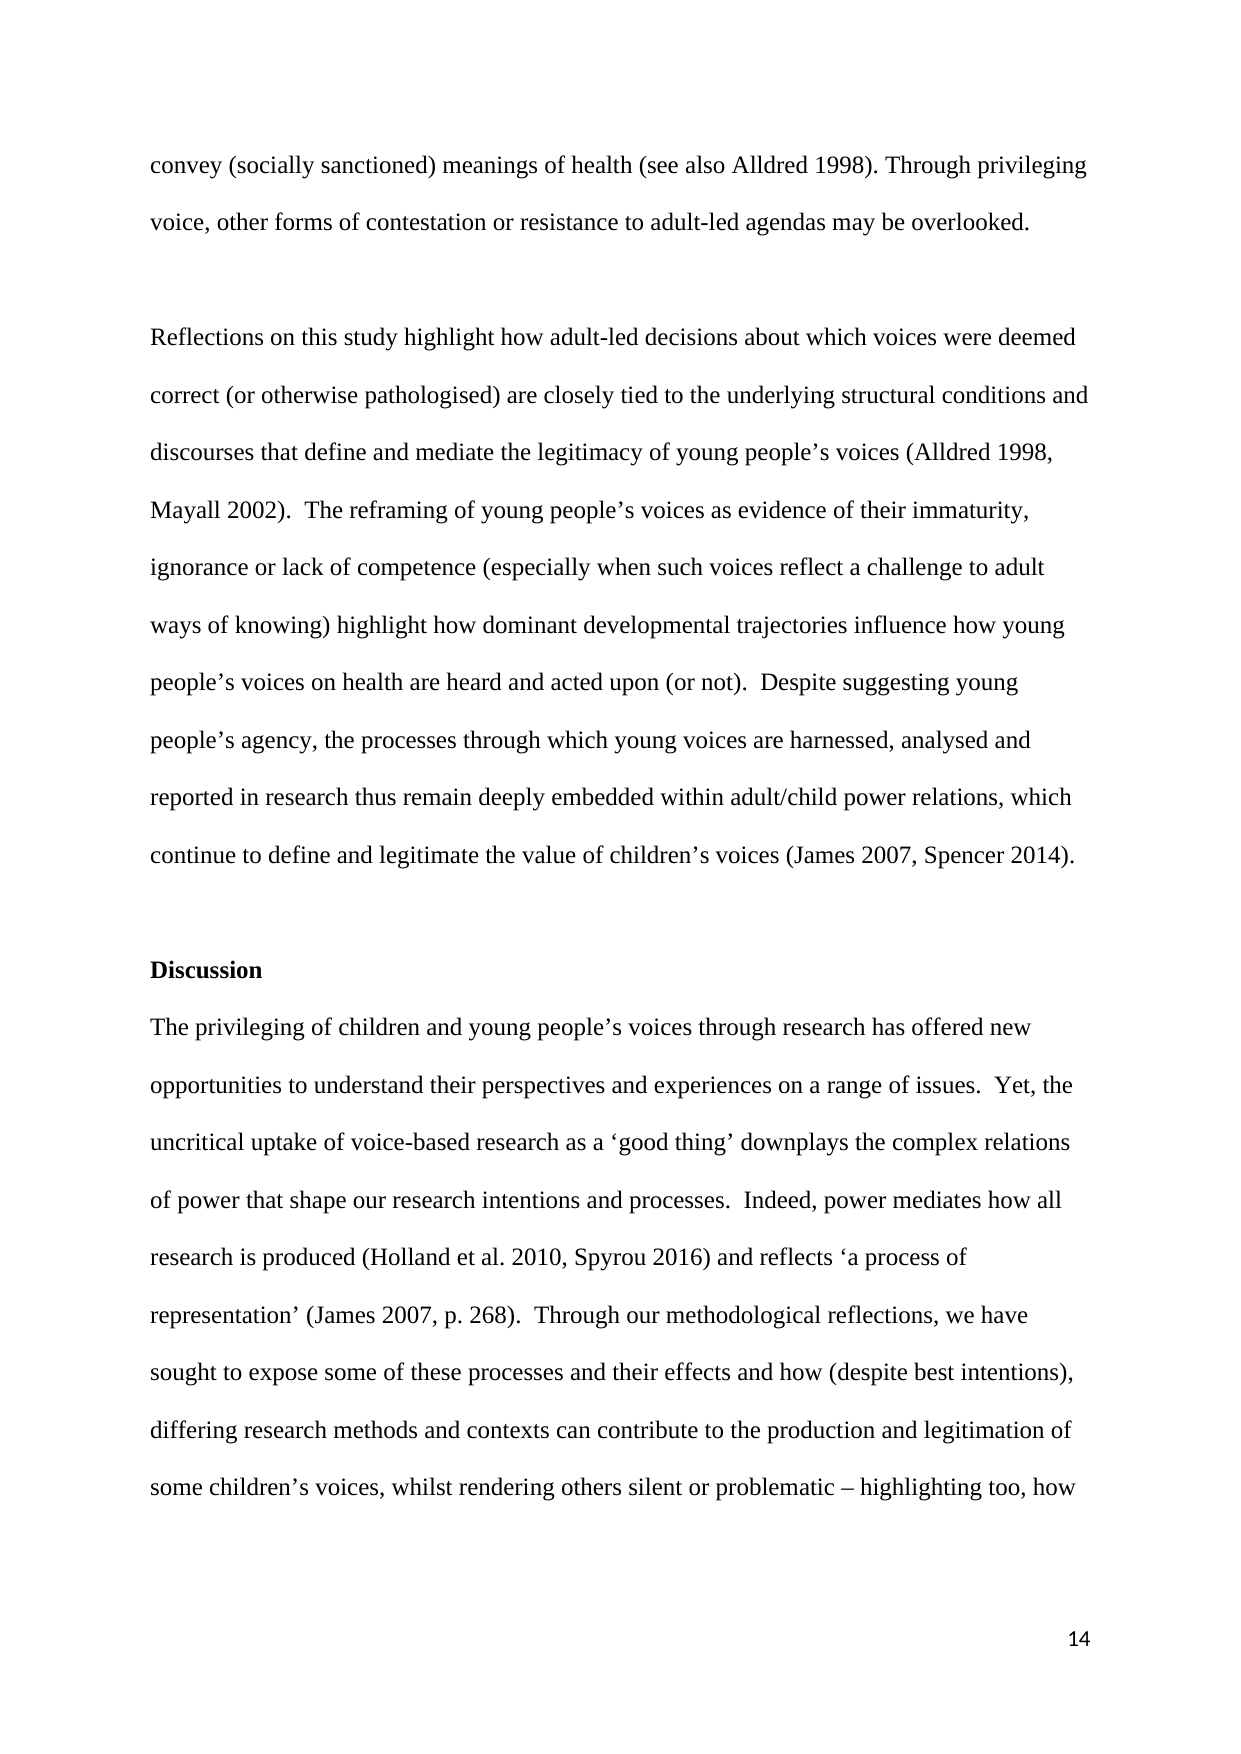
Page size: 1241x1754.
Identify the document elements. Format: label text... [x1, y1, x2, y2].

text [150, 150, 1090, 236]
text Reflections on this study highlight how adult-led decisions about which voices were deemed correct (or otherwise pathologised) are closely tied to the underlying structural conditions and discourses that define and mediate the legitimacy of young people’s voices (Alldred 1998, Mayall 2002). The reframing of young people’s voices as evidence of their immaturity, ignorance or lack of competence (especially when such voices reflect a challenge to adult ways of knowing) highlight how dominant developmental trajectories influence how young people’s voices on health are heard and acted upon (or not). Despite suggesting young people’s agency, the processes through which young voices are harnessed, analysed and reported in research thus remain deeply embedded within adult/child power relations, which continue to define and legitimate the value of children’s voices (James 2007, Spencer 2014). [150, 322, 1090, 869]
text Discussion [150, 955, 1090, 984]
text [150, 1012, 1090, 1501]
